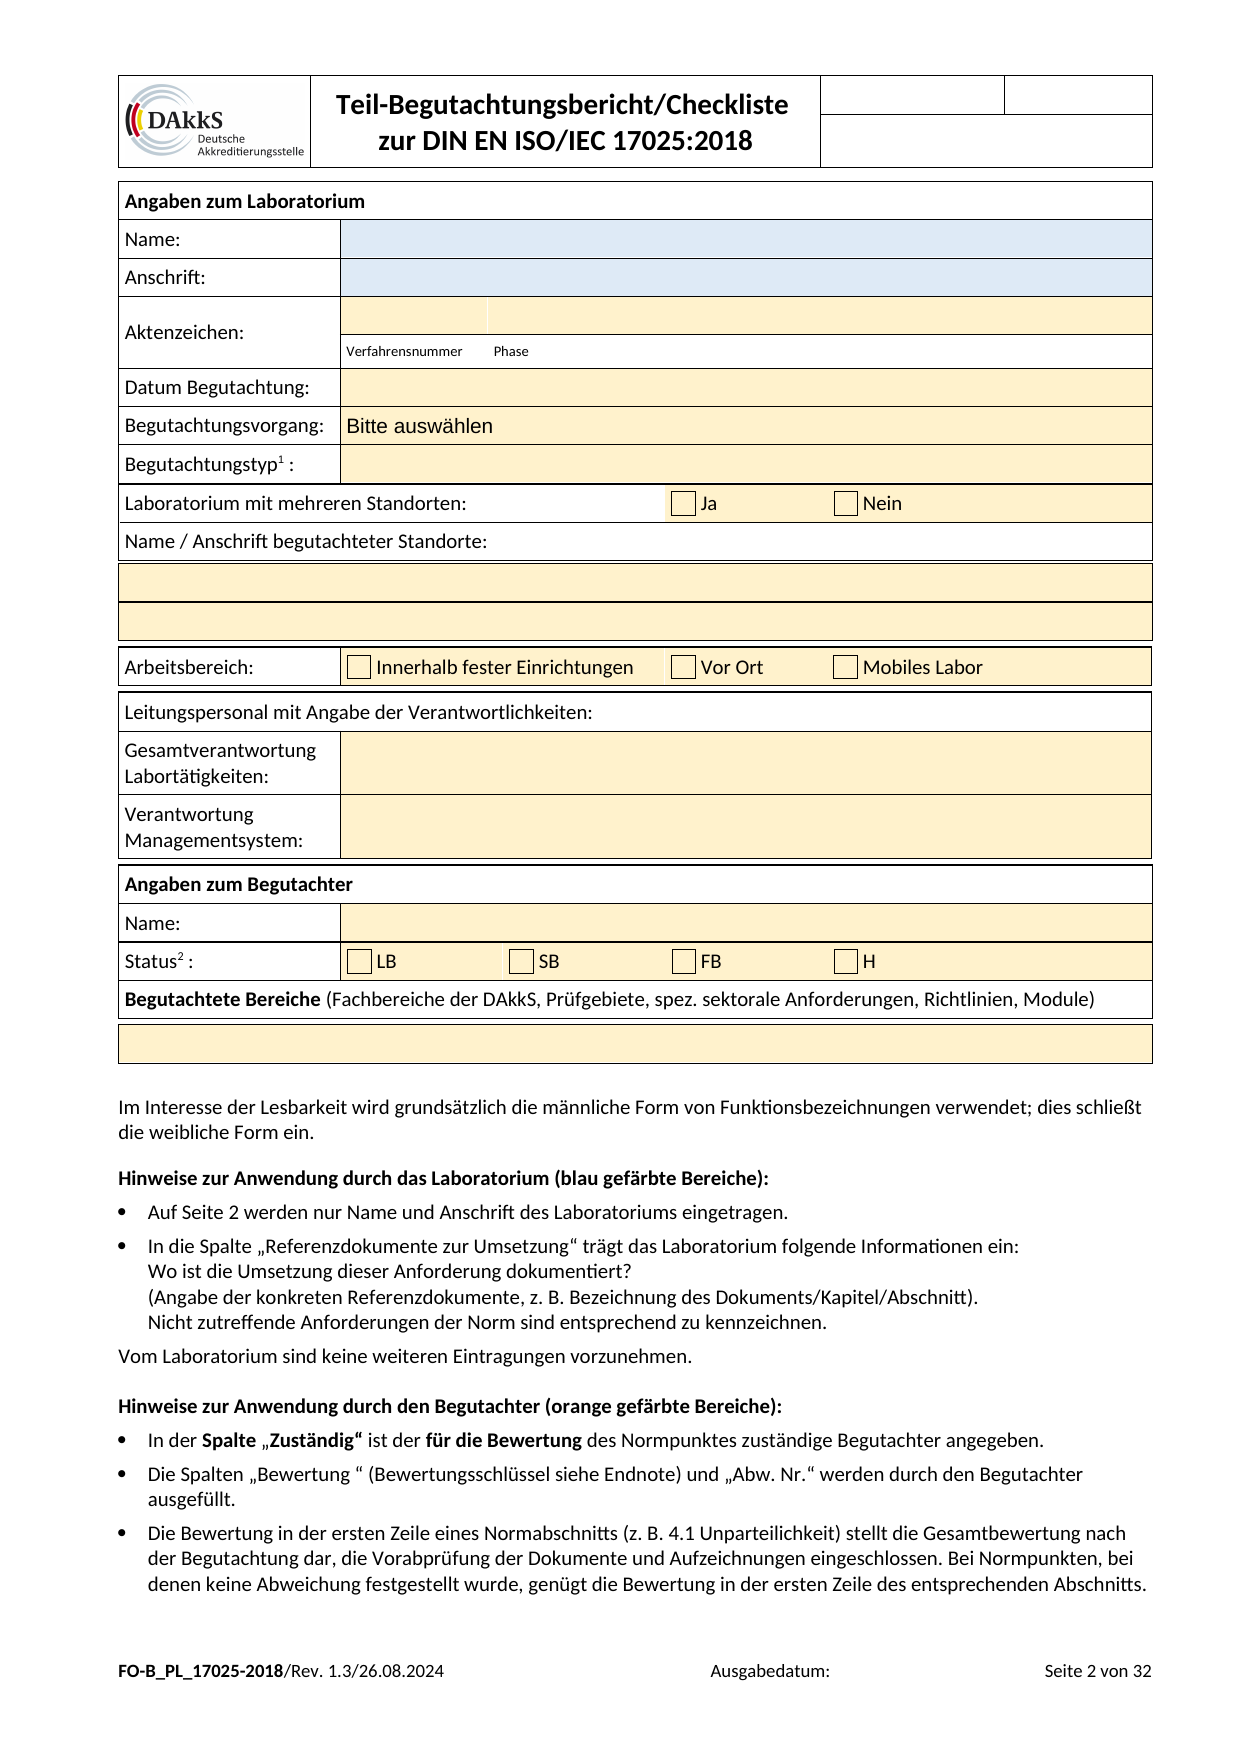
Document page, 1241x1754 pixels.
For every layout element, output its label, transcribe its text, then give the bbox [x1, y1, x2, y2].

text Auf Seite 2 werden nur Name und Anschrift des Laboratoriums eingetragen. [118, 1199, 1152, 1225]
table_header Arbeitsbereich: [119, 648, 340, 685]
picture [124, 83, 306, 160]
table_cell [341, 904, 1152, 941]
table_cell Status : [119, 943, 340, 980]
table_cell Laboratorium mit mehreren Standorten: [119, 485, 664, 522]
text Im Interesse der Lesbarkeit wird grundsätzlich die männliche Form von Funktionsbezeichnungen verwendet; dies schließt die weibliche Form ein. [118, 1094, 1152, 1145]
text Hinweise zur Anwendung durch den Begutachter (orange gefärbte Bereiche): [118, 1393, 1152, 1419]
table_cell [341, 220, 1152, 257]
table_cell Ja [665, 485, 827, 522]
table_header Angaben zum Begutachter [119, 866, 1152, 903]
table_header Innerhalb fester Einrichtungen [341, 648, 664, 685]
table_header Mobiles Labor [827, 648, 1151, 685]
table_cell Verfahrensnummer [341, 335, 487, 367]
text Die Spalten „Bewertung “ (Bewertungsschlüssel siehe Endnote) und „Abw. Nr.“ werden durch den Begutachter ausgefüllt. [118, 1461, 1152, 1512]
table_cell Begutachtungstyp : [119, 445, 340, 482]
table_cell [341, 297, 487, 334]
table_cell SB [503, 943, 665, 980]
table_cell [488, 297, 612, 334]
table_cell Name / Anschrift begutachteter Standorte: [119, 523, 1152, 560]
table_cell Begutachtungsvorgang: [119, 407, 340, 444]
table_cell H [827, 943, 1152, 980]
table_cell [341, 445, 1152, 482]
table_cell Gesamtverantwortung Labortätigkeiten: [119, 732, 340, 794]
table_cell FB [665, 943, 827, 980]
table_cell [341, 795, 1151, 858]
table_cell LB [341, 943, 502, 980]
table_header Angaben zum Laboratorium [119, 182, 1152, 219]
table_cell Verantwortung Managementsystem: [119, 795, 340, 858]
table_cell [341, 369, 1152, 406]
table_header Vor Ort [665, 648, 827, 685]
table_cell Phase [488, 335, 612, 367]
table_cell Begutachtete Bereiche (Fachbereiche der DAkkS, Prüfgebiete, spez. sektorale Anforderungen, Richtlinien, Module) [119, 981, 1152, 1018]
table_header [119, 1025, 1152, 1062]
table_cell [341, 407, 1152, 444]
text In die Spalte „Referenzdokumente zur Umsetzung“ trägt das Laboratorium folgende Informationen ein: Wo ist die Umsetzung dieser Anforderung dokumentiert? (Angabe der konkreten Referenzdokumente, z. B. Bezeichnung des Dokuments/Kapitel/Abschnitt). Nicht zutreffende Anforderungen der Norm sind entsprechend zu kennzeichnen. [118, 1233, 1152, 1335]
text Hinweise zur Anwendung durch das Laboratorium (blau gefärbte Bereiche): [118, 1166, 1152, 1191]
table_cell Aktenzeichen: [119, 297, 340, 367]
table_cell Datum Begutachtung: [119, 369, 340, 406]
text In der Spalte „Zuständig“ ist der für die Bewertung des Normpunktes zuständige Begutachter angegeben. [118, 1427, 1152, 1453]
table_cell [612, 335, 1152, 367]
table_header [119, 564, 1152, 601]
text Die Bewertung in der ersten Zeile eines Normabschnitts (z. B. 4.1 Unparteilichkeit) stellt die Gesamtbewertung nach der Begutachtung dar, die Vorabprüfung der Dokumente und Aufzeichnungen eingeschlossen. Bei Normpunkten, bei denen keine Abweichung festgestellt wurde, genügt die Bewertung in der ersten Zeile des entsprechenden Abschnitts. [118, 1520, 1152, 1596]
table_cell [612, 297, 1152, 334]
table_cell Name: [119, 904, 340, 941]
table_header Leitungspersonal mit Angabe der Verantwortlichkeiten: [119, 693, 1151, 731]
table_cell [341, 732, 1151, 794]
table_cell [341, 259, 1152, 296]
table_cell Nein [827, 485, 1152, 522]
text Vom Laboratorium sind keine weiteren Eintragungen vorzunehmen. [118, 1343, 1152, 1368]
table_cell Name: [119, 220, 340, 257]
table_cell Anschrift: [119, 259, 340, 296]
table_cell [119, 603, 1152, 640]
